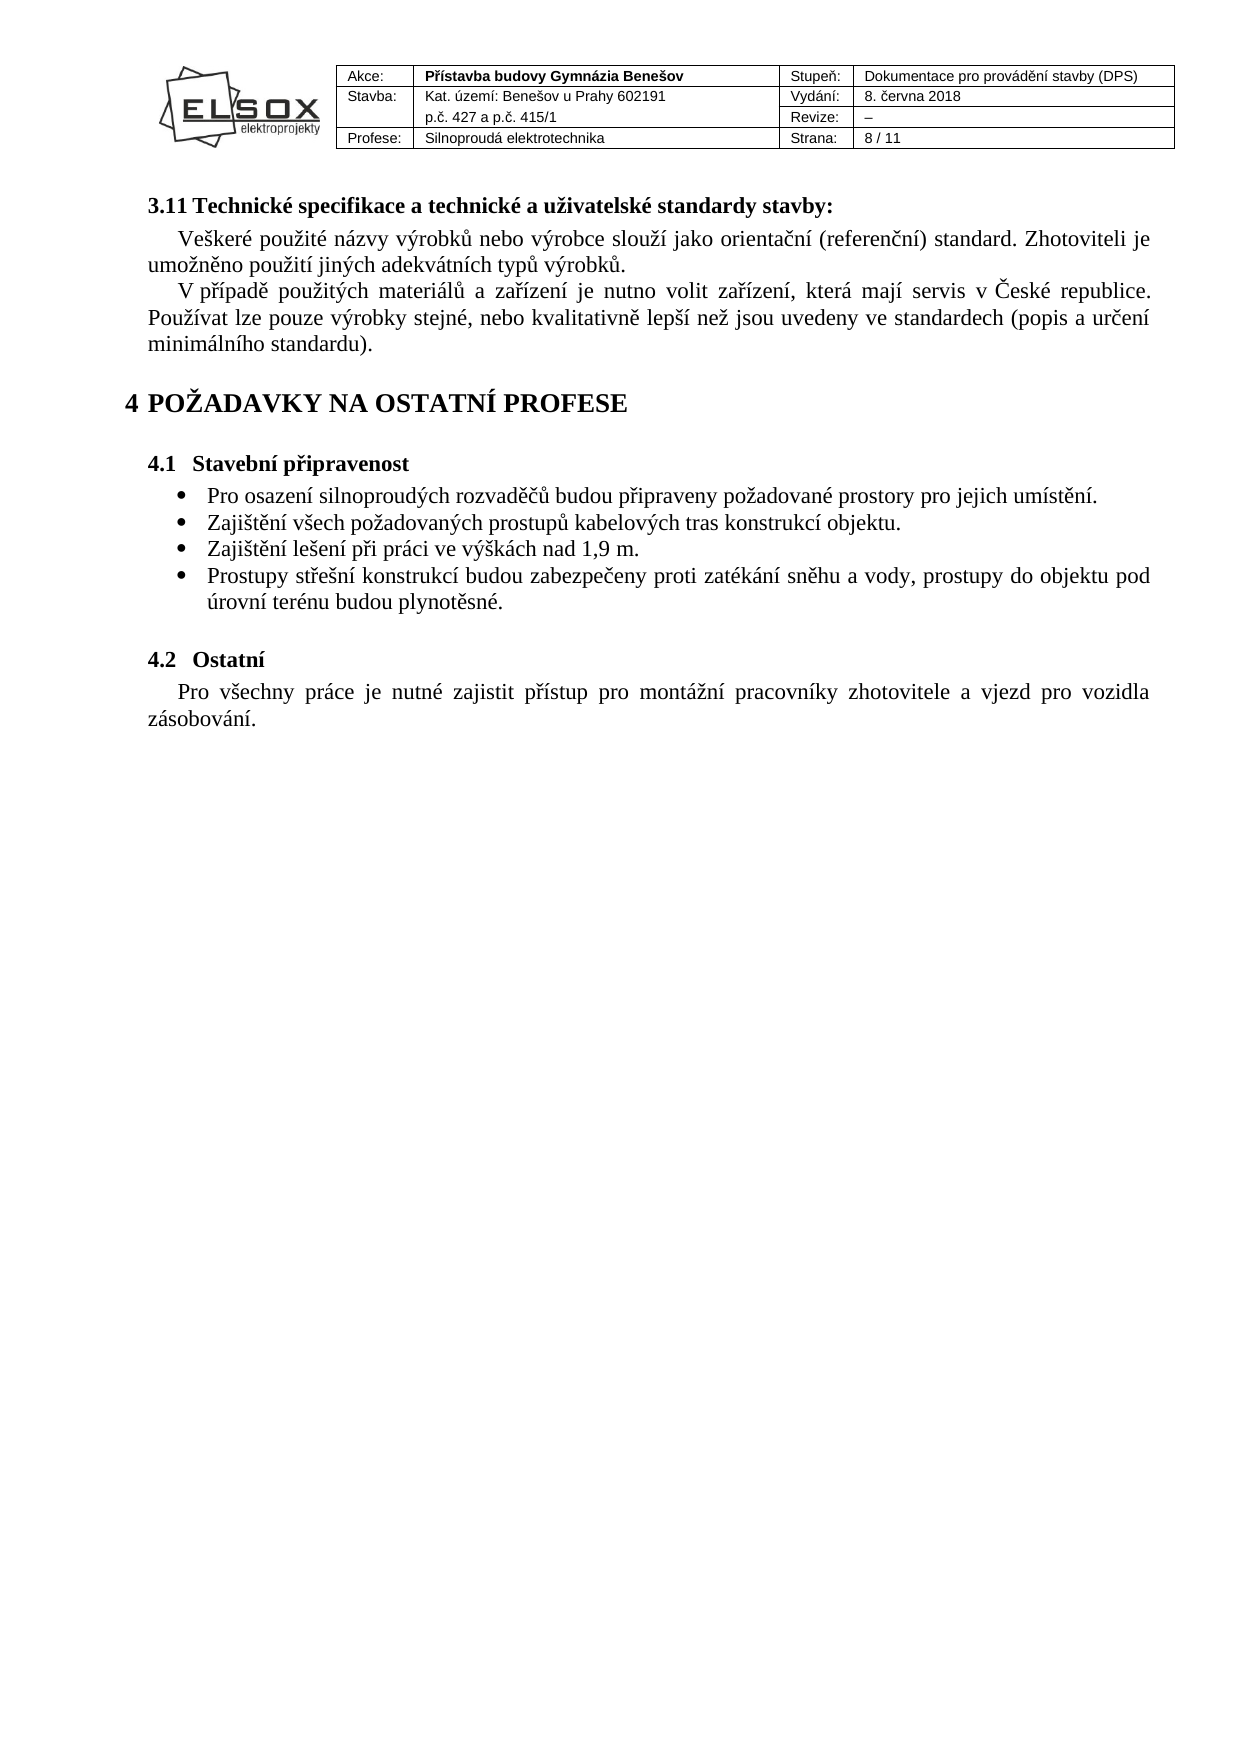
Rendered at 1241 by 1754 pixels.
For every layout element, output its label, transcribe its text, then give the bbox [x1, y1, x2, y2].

text Veškeré použité názvy výrobků nebo výrobce slouží jako orientační (referenční) standard. Zhotoviteli je umožněno použití jiných adekvátních typů výrobků. [148, 224, 1152, 277]
text Zajištění všech požadovaných prostupů kabelových tras konstrukcí objektu. [177, 509, 1152, 535]
text Pro všechny práce je nutné zajistit přístup pro montážní pracovníky zhotovitele a vjezd pro vozidla zásobování. [148, 678, 1152, 731]
text Zajištění lešení při práci ve výškách nad 1,9 m. [177, 535, 1152, 562]
text POŽADAVKY NA OSTATNÍ PROFESE [125, 388, 1152, 419]
text Stavební připravenost [148, 450, 1152, 476]
text Technické specifikace a technické a uživatelské standardy stavby: [148, 192, 1152, 218]
picture [158, 66, 320, 148]
text Ostatní [148, 646, 1152, 672]
text V případě použitých materiálů a zařízení je nutno volit zařízení, která mají servis v České republice. Používat lze pouze výrobky stejné, nebo kvalitativně lepší než jsou uvedeny ve standardech (popis a určení minimálního standardu). [148, 277, 1152, 356]
text Prostupy střešní konstrukcí budou zabezpečeny proti zatékání sněhu a vody, prostupy do objektu pod úrovní terénu budou plynotěsné. [177, 562, 1152, 614]
text Pro osazení silnoproudých rozvaděčů budou připraveny požadované prostory pro jejich umístění. [177, 483, 1152, 509]
